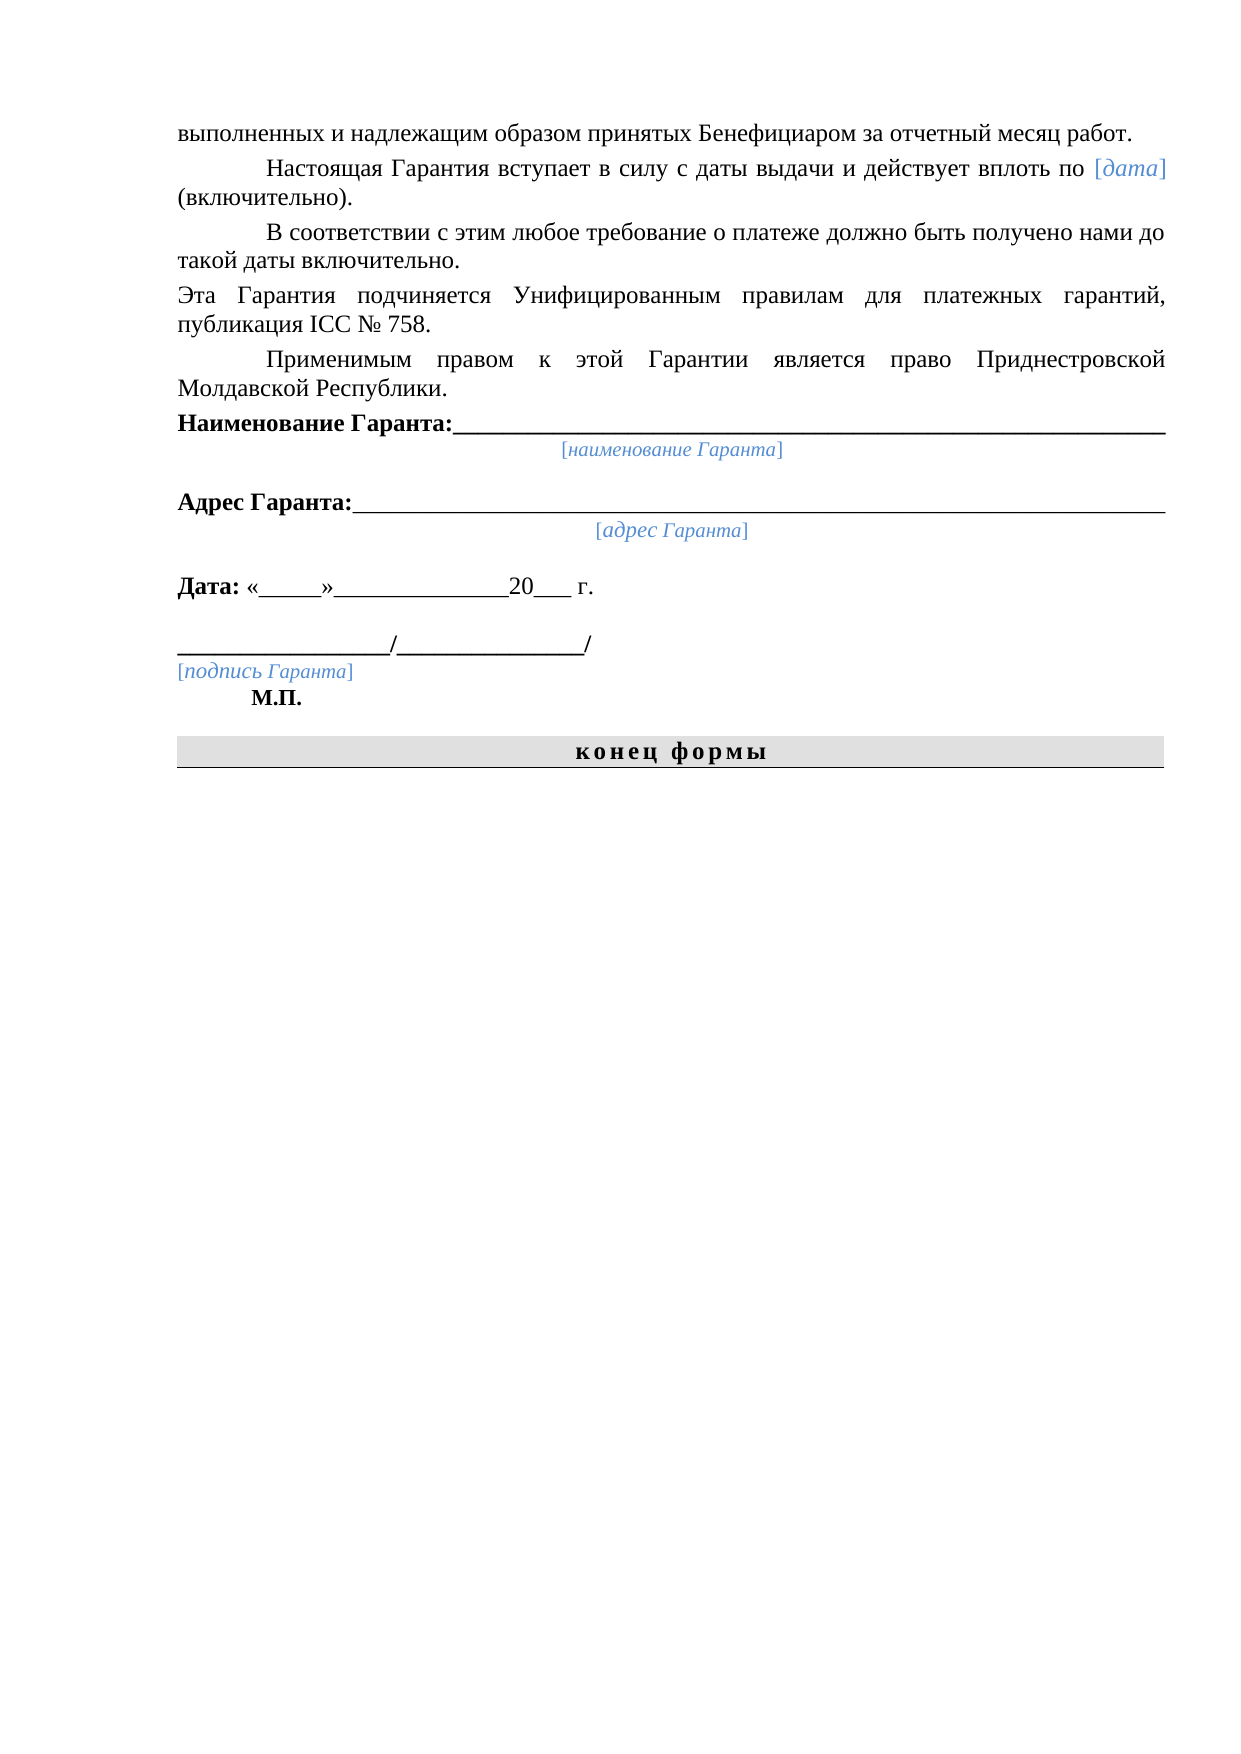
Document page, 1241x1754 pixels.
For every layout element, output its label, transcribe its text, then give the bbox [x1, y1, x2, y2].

text В соответствии с этим любое требование о платеже должно быть получено нами до такой даты включительно. [177, 217, 1167, 274]
text Настоящая Гарантия вступает в силу с даты выдачи и действует вплоть по [дата] (включительно). [177, 153, 1167, 211]
text Наименование Гаранта:_________________________________________________________ [177, 408, 1167, 437]
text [177, 118, 1167, 147]
text [адрес Гаранта] [177, 516, 1167, 542]
text [наименование Гаранта] [177, 437, 1167, 461]
text Адрес Гаранта:_________________________________________________________________ [177, 487, 1167, 516]
text [подпись Гаранта] [177, 657, 1167, 684]
text Дата: «_____»______________20___ г. [177, 571, 1167, 600]
text Эта Гарантия подчиняется Унифицированным правилам для платежных гарантий, публикация ICC № 758. [177, 281, 1167, 338]
text _________________/_______________/ [177, 629, 1167, 657]
text М.П. [177, 684, 1167, 710]
text конец формы [177, 736, 1164, 767]
text Применимым правом к этой Гарантии является право Приднестровской Молдавской Республики. [177, 344, 1167, 402]
